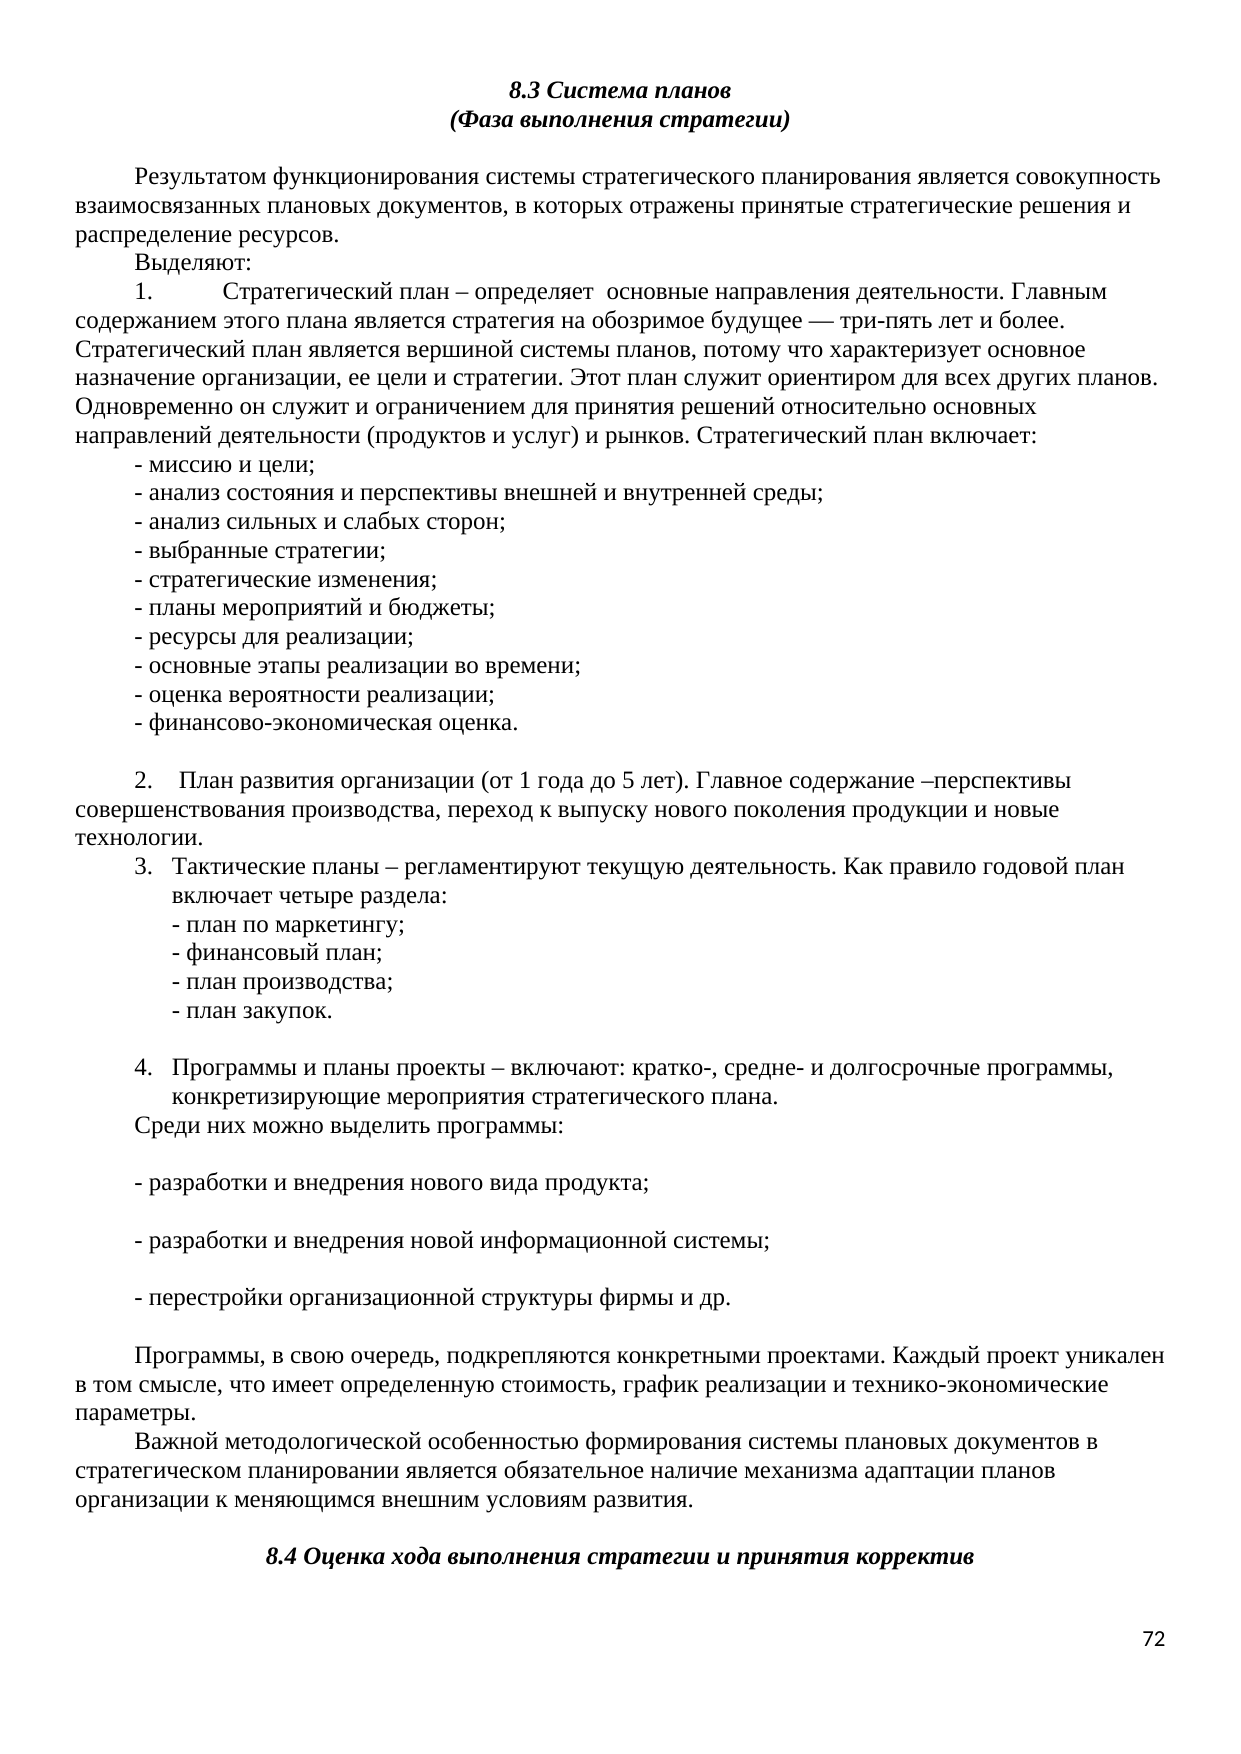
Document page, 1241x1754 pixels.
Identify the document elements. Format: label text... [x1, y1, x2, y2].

text - разработки и внедрения новой информационной системы; [75, 1225, 1165, 1254]
text - выбранные стратегии; [134, 535, 1165, 564]
text 8.4 Оценка хода выполнения стратегии и принятия корректив [75, 1541, 1165, 1570]
text Важной методологической особенностью формирования системы плановых документов в стратегическом планировании является обязательное наличие механизма адаптации планов организации к меняющимся внешним условиям развития. [75, 1426, 1165, 1512]
text - оценка вероятности реализации; [134, 679, 1165, 707]
text - миссию и цели; [134, 449, 1165, 477]
text - ресурсы для реализации; [134, 621, 1165, 650]
text - перестройки организационной структуры фирмы и др. [75, 1282, 1165, 1311]
text - планы мероприятий и бюджеты; [134, 592, 1165, 621]
list Тактические планы – регламентируют текущую деятельность. Как правило годовой план включает четыре раздела: [134, 851, 1165, 909]
list Программы и планы проекты – включают: кратко-, средне- и долгосрочные программы, конкретизирующие мероприятия стратегического плана. [134, 1052, 1165, 1110]
text Выделяют: [75, 247, 1165, 276]
text - стратегические изменения; [134, 564, 1165, 592]
text - план по маркетингу; [172, 909, 1165, 937]
text - анализ состояния и перспективы внешней и внутренней среды; [134, 477, 1165, 506]
list Стратегический план – определяет основные направления деятельности. Главным содержанием этого плана является стратегия на обозримое будущее — три-пять лет и более. Стратегический план является вершиной системы планов, потому что характеризует основное назначение организации, ее цели и стратегии. Этот план служит ориентиром для всех других планов. Одновременно он служит и ограничением для принятия решений относительно основных направлений деятельности (продуктов и услуг) и рынков. Стратегический план включает: [75, 276, 1165, 449]
text Программы, в свою очередь, подкрепляются конкретными проектами. Каждый проект уникален в том смысле, что имеет определенную стоимость, график реализации и технико-экономические параметры. [75, 1340, 1165, 1426]
text - разработки и внедрения нового вида продукта; [75, 1167, 1165, 1196]
text - план закупок. [172, 995, 1165, 1024]
text - финансово-экономическая оценка. [134, 707, 1165, 736]
list План развития организации (от 1 года до 5 лет). Главное содержание –перспективы совершенствования производства, переход к выпуску нового поколения продукции и новые технологии. [75, 765, 1165, 851]
text (Фаза выполнения стратегии) [75, 104, 1165, 132]
text - финансовый план; [172, 937, 1165, 966]
text - план производства; [172, 966, 1165, 995]
text - основные этапы реализации во времени; [134, 650, 1165, 679]
text Среди них можно выделить программы: [75, 1110, 1165, 1139]
text 8.3 Система планов [75, 75, 1165, 104]
text - анализ сильных и слабых сторон; [134, 506, 1165, 535]
text Результатом функционирования системы стратегического планирования является совокупность взаимосвязанных плановых документов, в которых отражены принятые стратегические решения и распределение ресурсов. [75, 161, 1165, 247]
